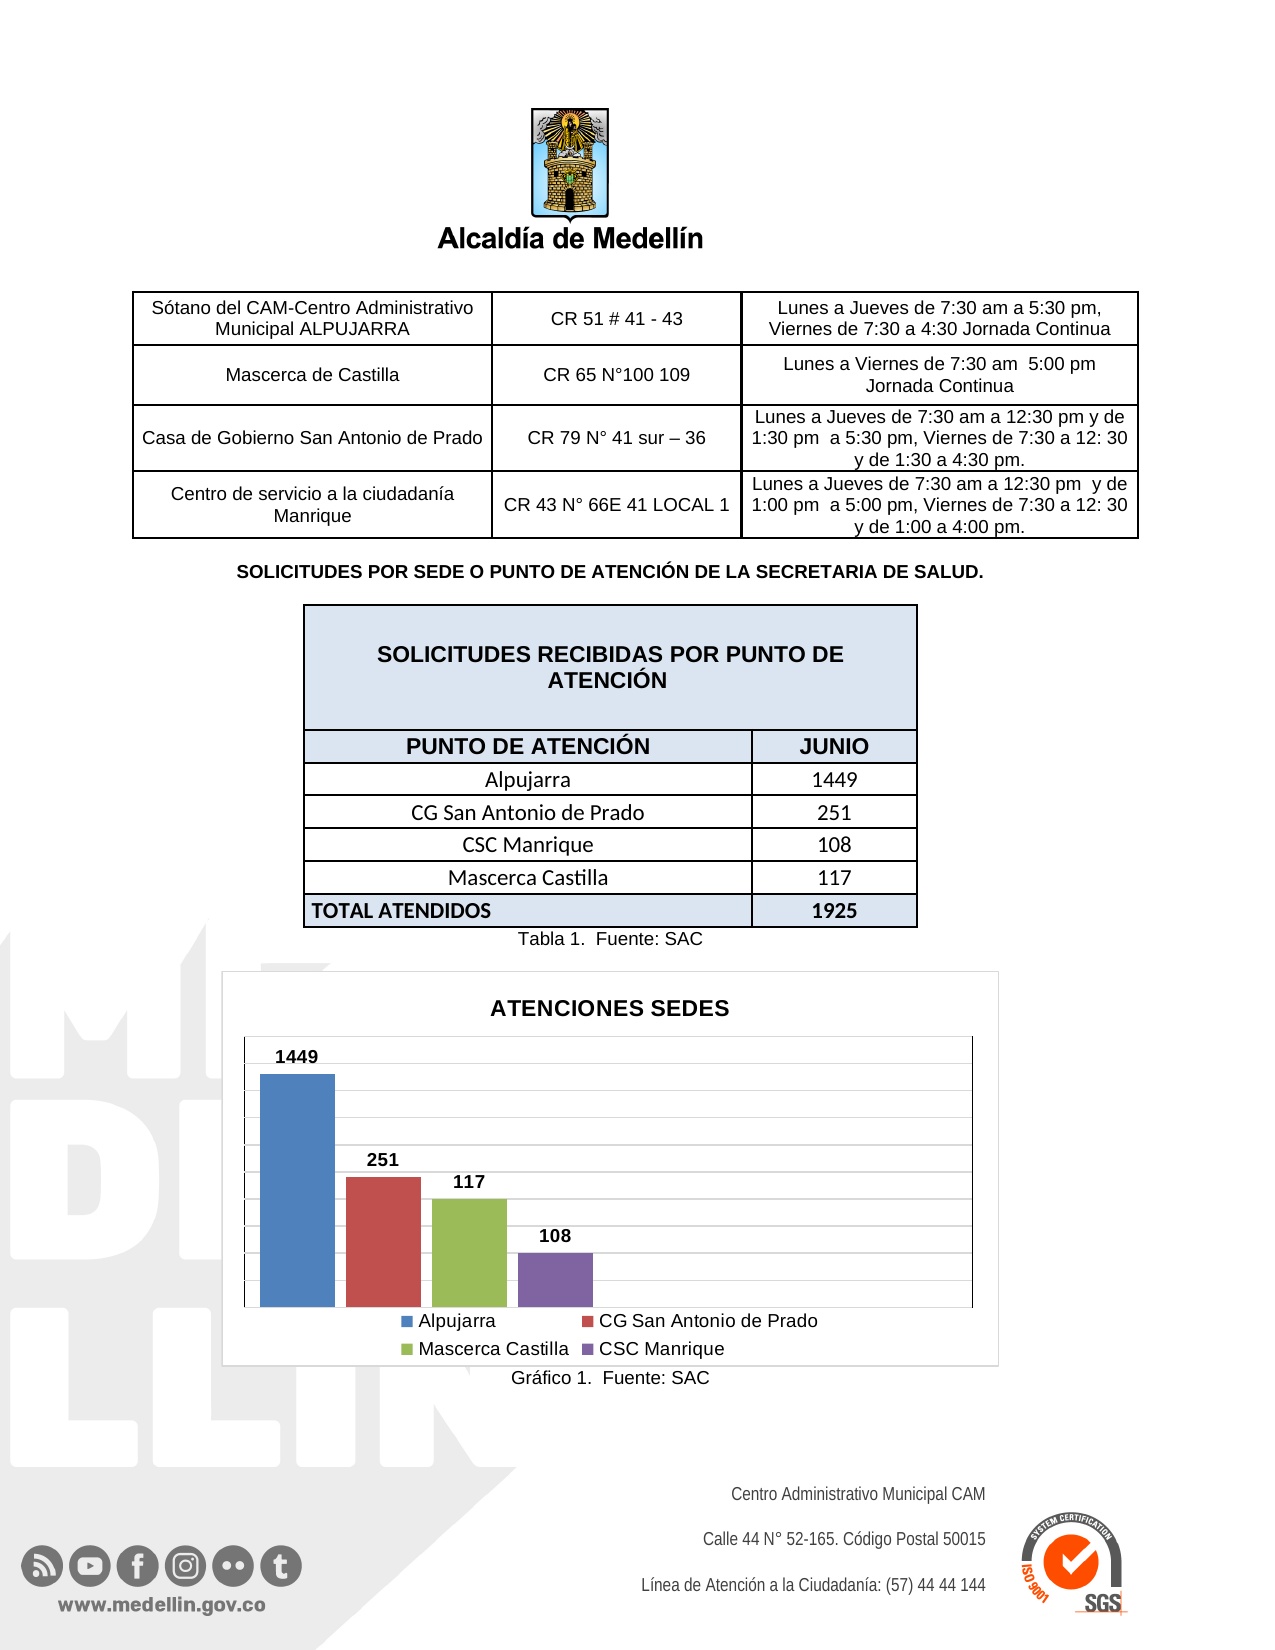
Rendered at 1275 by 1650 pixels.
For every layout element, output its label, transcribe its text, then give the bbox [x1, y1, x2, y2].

table_cell Lunes a Jueves de 7:30 am a 12:30 pm y de 1:30 pm a 5:30 pm, Viernes de 7:30 a 12: 30 y de 1:30 a 4:30 pm. [743, 406, 1137, 470]
table_cell 117 [753, 862, 916, 893]
table_cell Centro de servicio a la ciudadanía Manrique [134, 472, 491, 537]
table_cell Alpujarra [305, 764, 751, 794]
table_cell TOTAL ATENDIDOS [305, 895, 751, 926]
text Gráfico 1. Fuente: SAC [133, 1367, 1088, 1388]
table_cell Mascerca Castilla [305, 862, 751, 893]
table_cell CR 43 N° 66E 41 LOCAL 1 [493, 472, 740, 537]
table_cell CR 79 N° 41 sur – 36 [493, 406, 740, 470]
text Tabla 1. Fuente: SAC [133, 928, 1088, 949]
table_cell CG San Antonio de Prado [305, 796, 751, 827]
table_cell Lunes a Jueves de 7:30 am a 12:30 pm y de 1:00 pm a 5:00 pm, Viernes de 7:30 a 12: 30 y de 1:00 a 4:00 pm. [743, 472, 1137, 537]
table_cell CR 51 # 41 - 43 [493, 293, 740, 343]
table_cell PUNTO DE ATENCIÓN [305, 731, 751, 762]
table_cell Lunes a Viernes de 7:30 am 5:00 pm Jornada Continua [743, 346, 1137, 403]
table_cell Lunes a Jueves de 7:30 am a 5:30 pm, Viernes de 7:30 a 4:30 Jornada Continua [743, 293, 1137, 343]
table_cell 108 [753, 829, 916, 860]
table_cell CSC Manrique [305, 829, 751, 860]
picture [0, 0, 1217, 1650]
table_cell 1449 [753, 764, 916, 794]
table_cell Mascerca de Castilla [134, 346, 491, 403]
table_cell CR 65 N°100 109 [493, 346, 740, 403]
table_cell JUNIO [753, 731, 916, 762]
table_cell Sótano del CAM-Centro Administrativo Municipal ALPUJARRA [134, 293, 491, 343]
table_header SOLICITUDES RECIBIDAS POR PUNTO DE ATENCIÓN [305, 606, 916, 729]
table_cell Casa de Gobierno San Antonio de Prado [134, 406, 491, 470]
table_cell 251 [753, 796, 916, 827]
text SOLICITUDES POR SEDE O PUNTO DE ATENCIÓN DE LA SECRETARIA DE SALUD. [133, 561, 1088, 582]
table_cell 1925 [753, 895, 916, 926]
